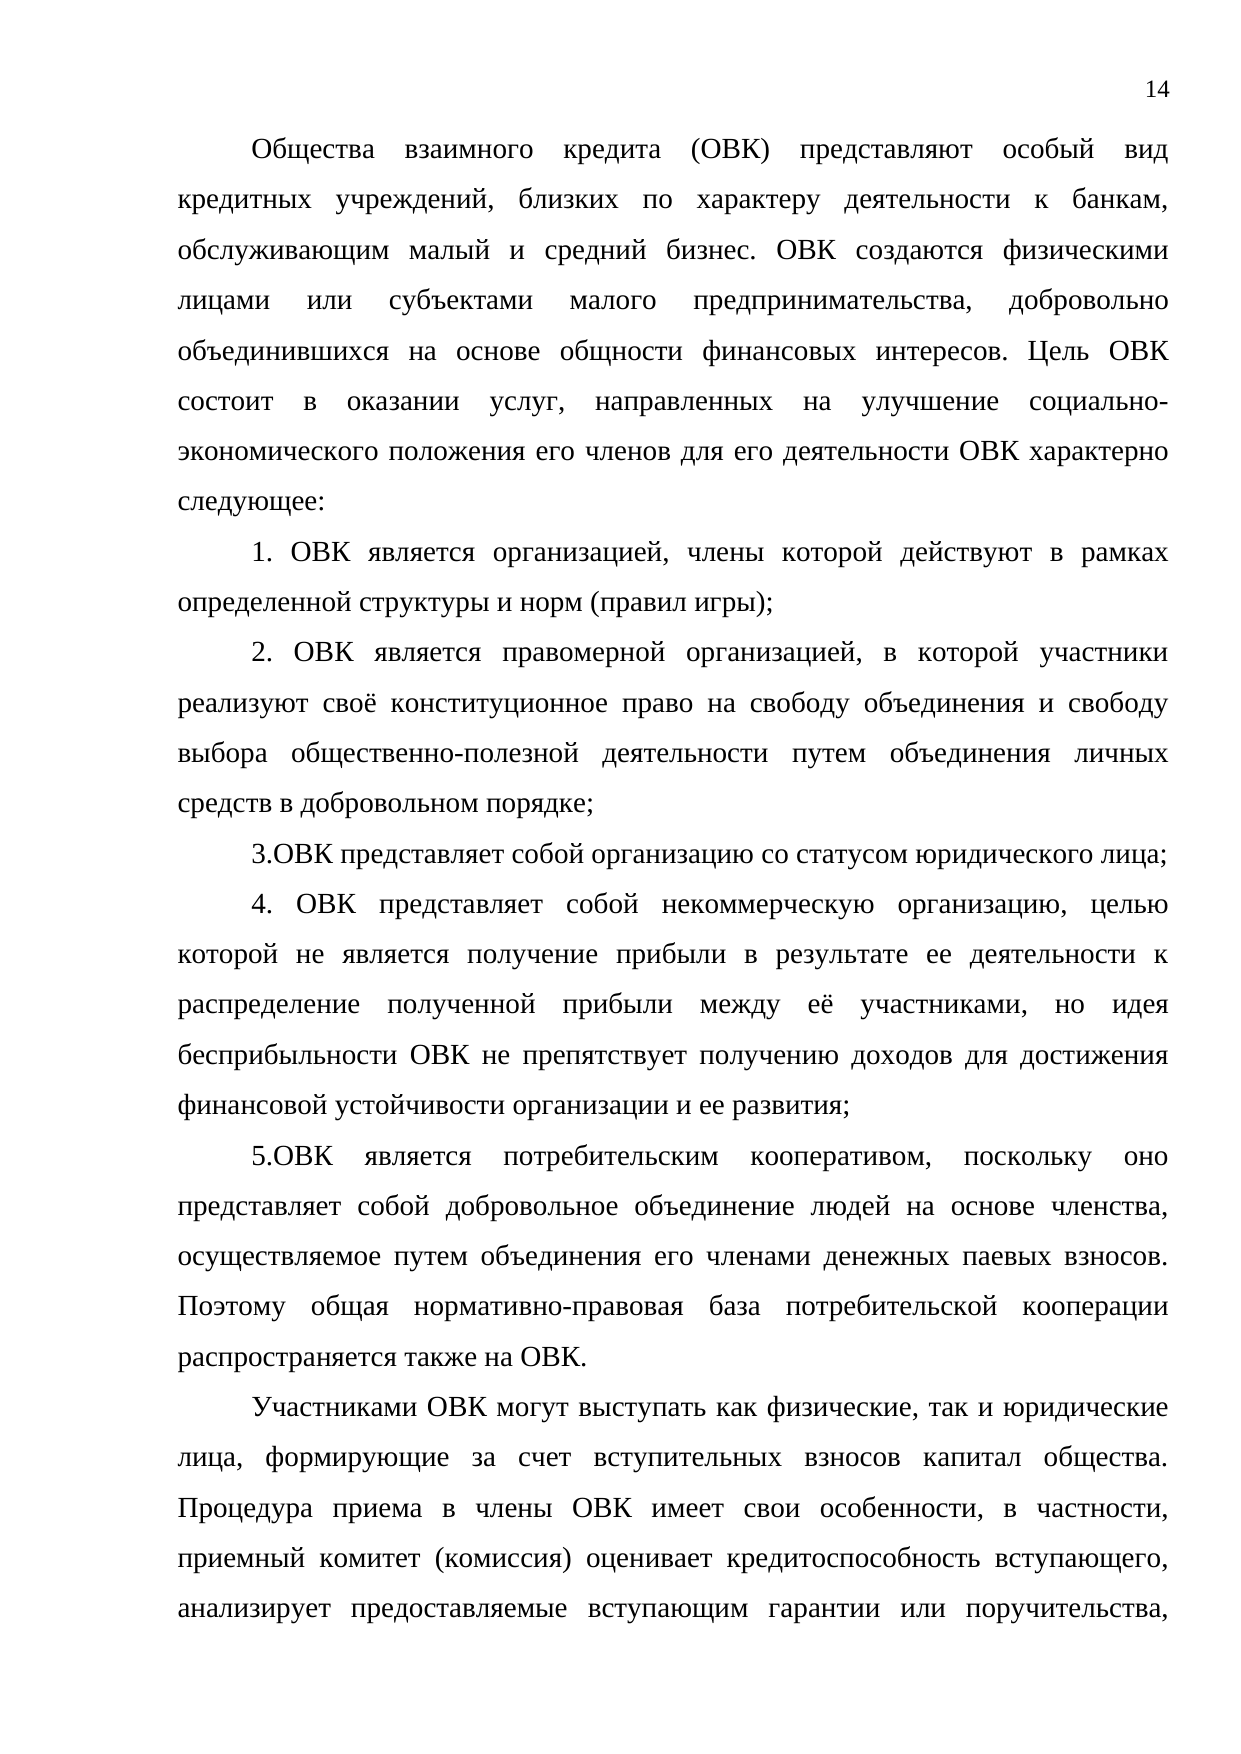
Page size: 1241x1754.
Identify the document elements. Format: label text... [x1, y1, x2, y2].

text Общества взаимного кредита (ОВК) представляют особый вид кредитных учреждений, близких по характеру деятельности к банкам, обслуживающим малый и средний бизнес. ОВК создаются физическими лицами или субъектами малого предпринимательства, добровольно объединившихся на основе общности финансовых интересов. Цель ОВК состоит в оказании услуг, направленных на улучшение социально-экономического положения его членов для его деятельности ОВК характерно следующее: [177, 131, 1169, 517]
text 4. ОВК представляет собой некоммерческую организацию, целью которой не является получение прибыли в результате ее деятельности к распределение полученной прибыли между её участниками, но идея бесприбыльности ОВК не препятствует получению доходов для достижения финансовой устойчивости организации и ее развития; [177, 886, 1169, 1121]
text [177, 1389, 1169, 1624]
text 2. ОВК является правомерной организацией, в которой участники реализуют своё конституционное право на свободу объединения и свободу выбора общественно-полезной деятельности путем объединения личных средств в добровольном порядке; [177, 634, 1169, 819]
text 1. ОВК является организацией, члены которой действуют в рамках определенной структуры и норм (правил игры); [177, 534, 1169, 618]
text 5.ОВК является потребительским кооперативом, поскольку оно представляет собой добровольное объединение людей на основе членства, осуществляемое путем объединения его членами денежных паевых взносов. Поэтому общая нормативно-правовая база потребительской кооперации распространяется также на ОВК. [177, 1138, 1169, 1372]
text 3.ОВК представляет собой организацию со статусом юридического лица; [177, 836, 1169, 869]
